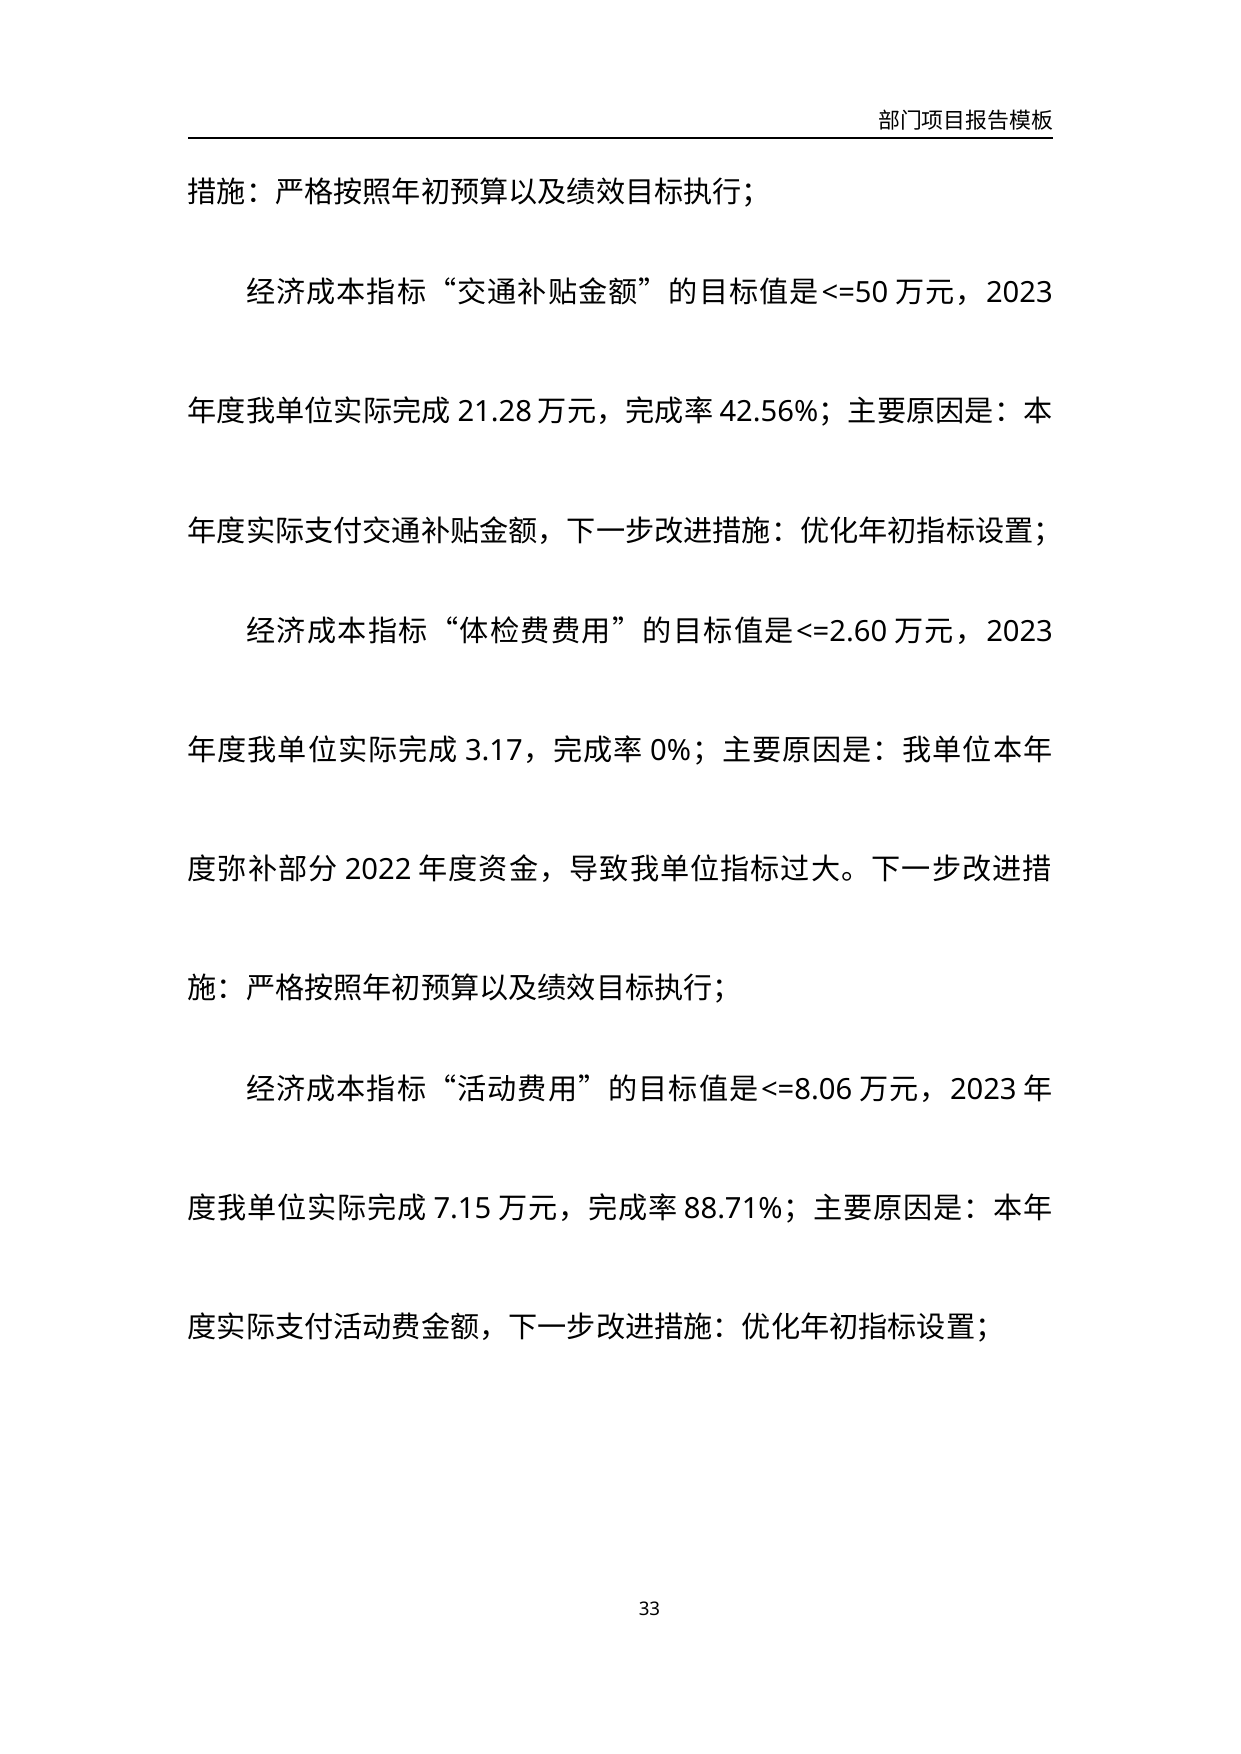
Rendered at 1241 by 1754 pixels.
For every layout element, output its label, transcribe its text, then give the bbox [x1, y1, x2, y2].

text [187, 150, 1053, 229]
text 经济成本指标“活动费用”的目标值是<=8.06万元，2023年度我单位实际完成7.15万元，完成率88.71%；主要原因是：本年度实际支付活动费金额，下一步改进措施：优化年初指标设置； [187, 1047, 1053, 1364]
text 经济成本指标“交通补贴金额”的目标值是<=50万元，2023年度我单位实际完成21.28万元，完成率42.56%；主要原因是：本年度实际支付交通补贴金额，下一步改进措施：优化年初指标设置； [187, 251, 1053, 568]
text 经济成本指标“体检费费用”的目标值是<=2.60万元，2023年度我单位实际完成3.17，完成率0%；主要原因是：我单位本年度弥补部分2022年度资金，导致我单位指标过大。下一步改进措施：严格按照年初预算以及绩效目标执行； [187, 589, 1053, 1026]
